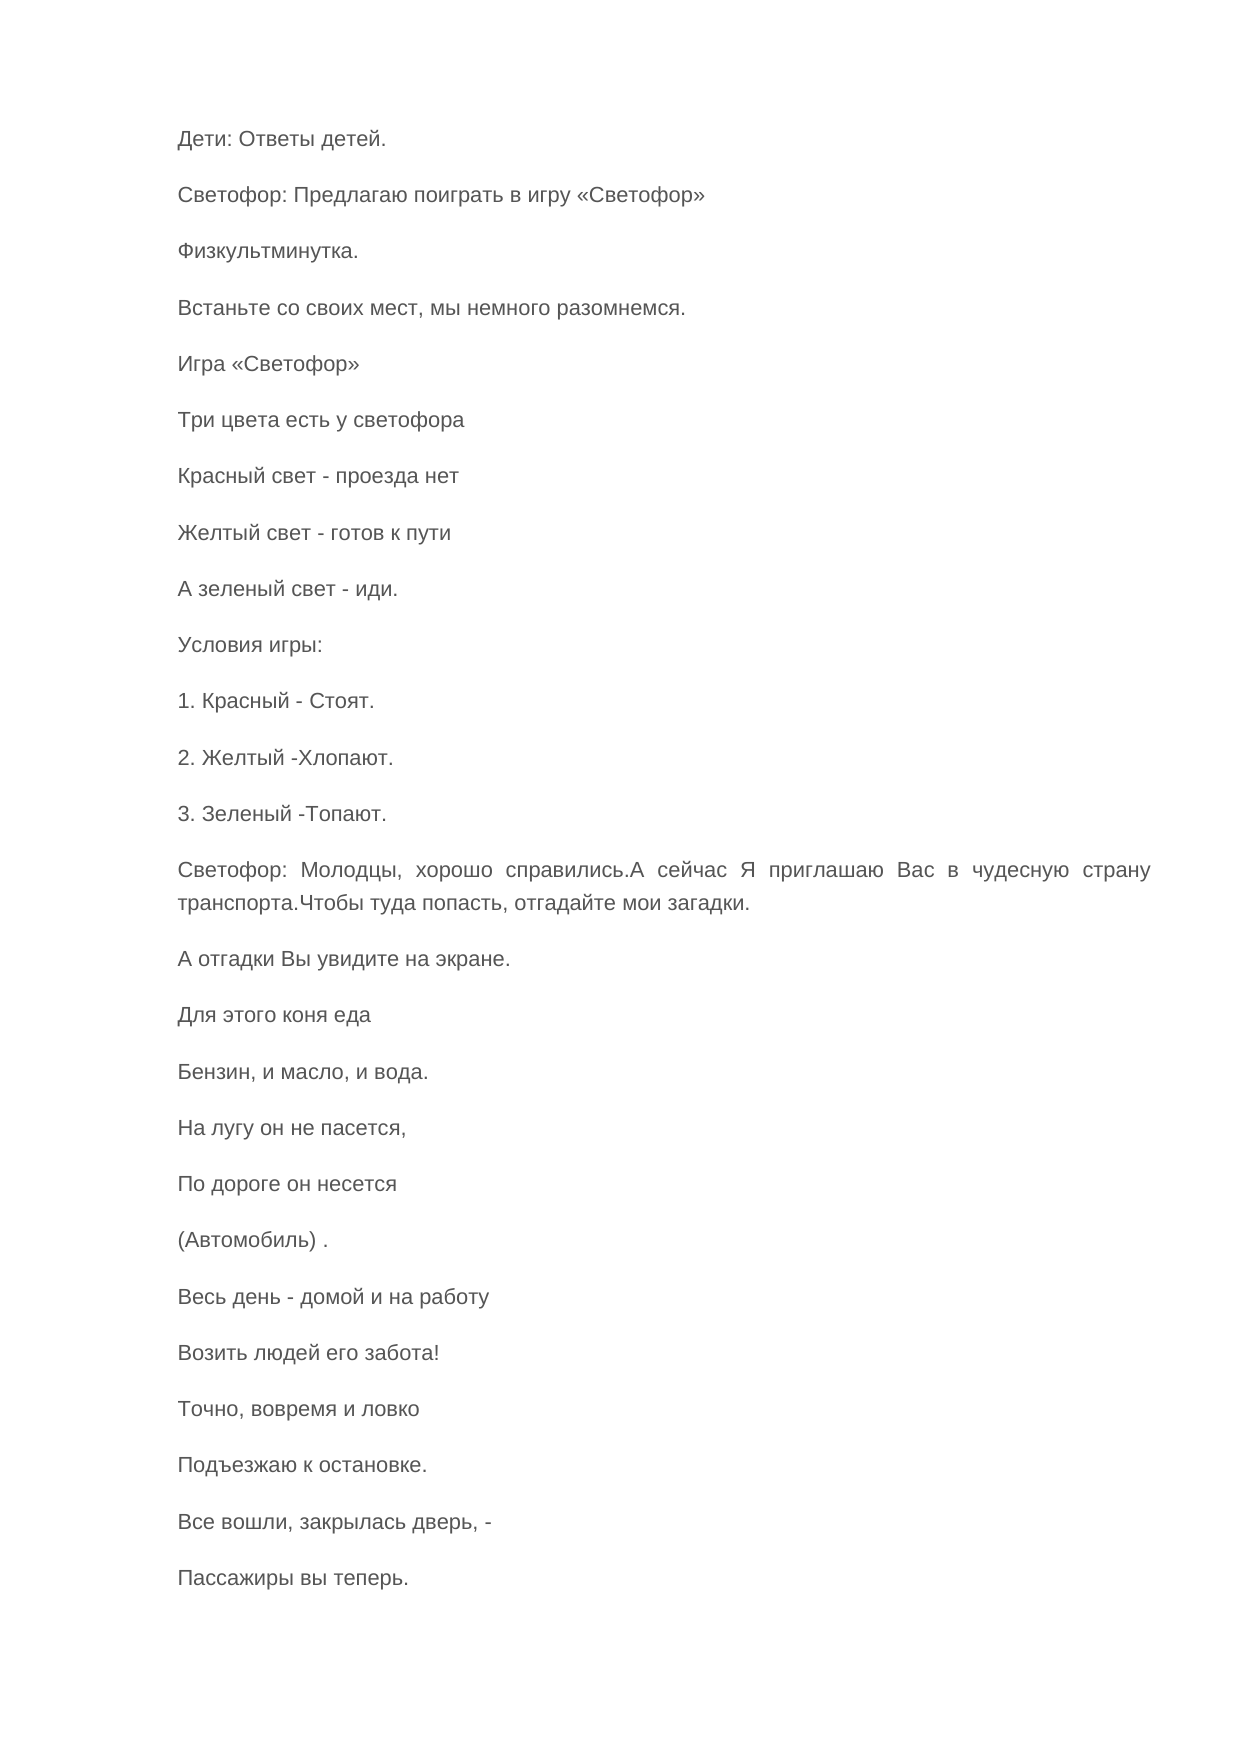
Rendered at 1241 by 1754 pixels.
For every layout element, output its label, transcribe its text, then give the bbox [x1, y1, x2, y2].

text Бензин, и масло, и вода. [177, 1051, 1152, 1084]
text (Автомобиль) . [177, 1220, 1152, 1252]
text 1. Красный - Стоят. [177, 681, 1152, 713]
text Все вошли, закрылась дверь, - [177, 1501, 1152, 1534]
text А отгадки Вы увидите на экране. [177, 938, 1152, 971]
text На лугу он не пасется, [177, 1107, 1152, 1140]
text Светофор: Молодцы, хорошо справились.А сейчас Я приглашаю Вас в чудесную страну транспорта.Чтобы туда попасть, отгадайте мои загадки. [177, 849, 1152, 915]
text Точно, вовремя и ловко [177, 1388, 1152, 1421]
text Подъезжаю к остановке. [177, 1445, 1152, 1477]
text Красный свет - проезда нет [177, 456, 1152, 488]
text А зеленый свет - иди. [177, 568, 1152, 601]
text 3. Зеленый -Топают. [177, 793, 1152, 826]
text Для этого коня еда [177, 995, 1152, 1027]
text Дети: Ответы детей. [177, 118, 1152, 151]
text Физкультминутка. [177, 231, 1152, 263]
text Светофор: Предлагаю поиграть в игру «Светофор» [177, 174, 1152, 207]
text 2. Желтый -Хлопают. [177, 737, 1152, 770]
text Пассажиры вы теперь. [177, 1557, 1152, 1590]
text Три цвета есть у светофора [177, 399, 1152, 432]
text Встаньте со своих мест, мы немного разомнемся. [177, 287, 1152, 320]
text По дороге он несется [177, 1163, 1152, 1196]
text Игра «Светофор» [177, 343, 1152, 376]
text Условия игры: [177, 624, 1152, 657]
text Желтый свет - готов к пути [177, 512, 1152, 545]
text Весь день - домой и на работу [177, 1276, 1152, 1309]
text Возить людей его забота! [177, 1332, 1152, 1365]
